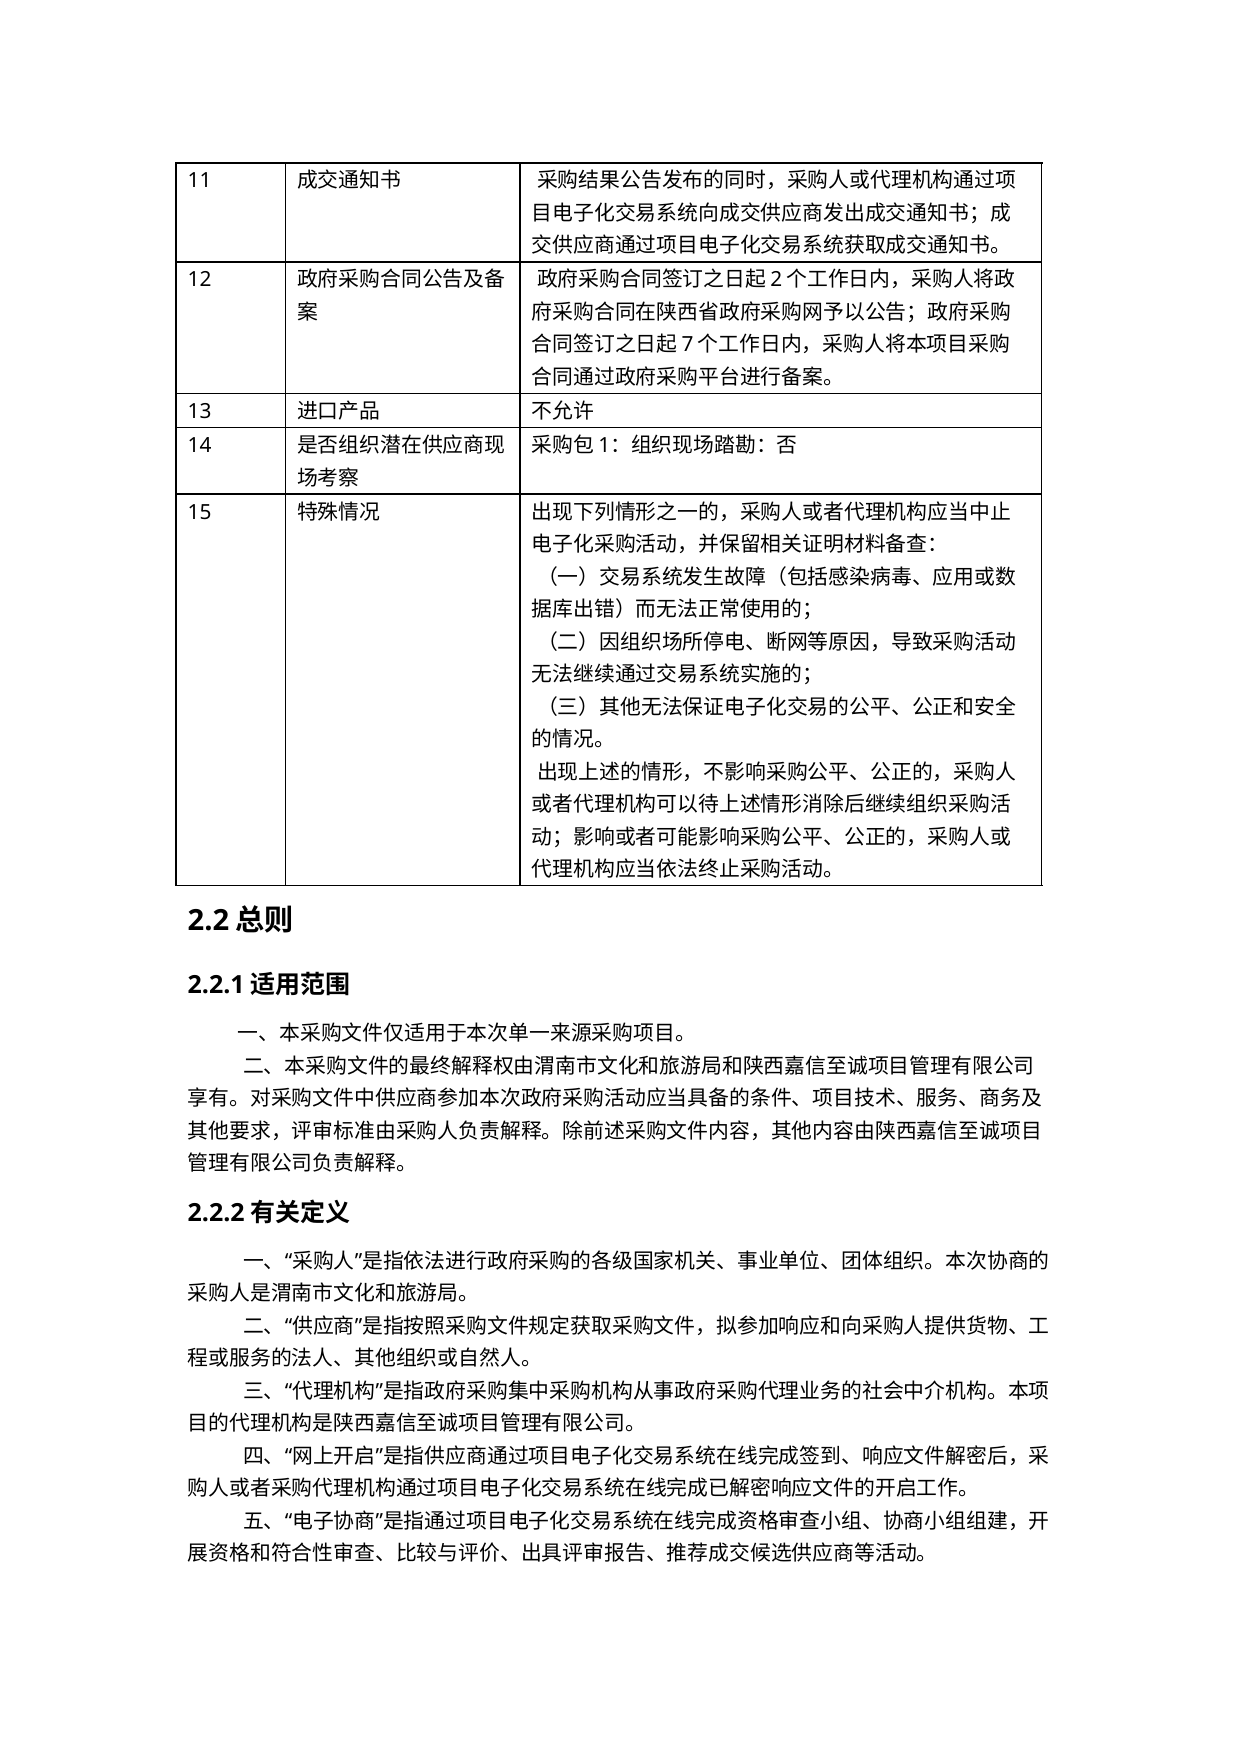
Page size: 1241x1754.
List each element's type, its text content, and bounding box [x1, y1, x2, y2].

table_cell 进口产品 [286, 394, 519, 427]
text 一、本采购文件仅适用于本次单一来源采购项目。 [187, 1016, 1053, 1049]
text 一、“采购人”是指依法进行政府采购的各级国家机关、事业单位、团体组织。本次协商的采购人是渭南市文化和旅游局。 [187, 1244, 1053, 1309]
table_cell 采购结果公告发布的同时，采购人或代理机构通过项目电子化交易系统向成交供应商发出成交通知书；成交供应商通过项目电子化交易系统获取成交通知书。 [521, 164, 1041, 261]
text 五、“电子协商”是指通过项目电子化交易系统在线完成资格审查小组、协商小组组建，开展资格和符合性审查、比较与评价、出具评审报告、推荐成交候选供应商等活动。 [187, 1504, 1053, 1569]
table_cell 成交通知书 [286, 164, 519, 261]
text 二、本采购文件的最终解释权由渭南市文化和旅游局和陕西嘉信至诚项目管理有限公司享有。对采购文件中供应商参加本次政府采购活动应当具备的条件、项目技术、服务、商务及其他要求，评审标准由采购人负责解释。除前述采购文件内容，其他内容由陕西嘉信至诚项目管理有限公司负责解释。 [187, 1049, 1053, 1179]
table_cell 14 [177, 428, 285, 493]
table_cell 13 [177, 394, 285, 427]
table_cell 采购包1：组织现场踏勘：否 [521, 428, 1041, 493]
text 2.2.1适用范围 [187, 951, 1053, 1016]
text 三、“代理机构”是指政府采购集中采购机构从事政府采购代理业务的社会中介机构。本项目的代理机构是陕西嘉信至诚项目管理有限公司。 [187, 1374, 1053, 1439]
table_cell 特殊情况 [286, 495, 519, 885]
table_cell 15 [177, 495, 285, 885]
table_cell 12 [177, 263, 285, 393]
table_cell 出现下列情形之一的，采购人或者代理机构应当中止电子化采购活动，并保留相关证明材料备查： （一）交易系统发生故障（包括感染病毒、应用或数据库出错）而无法正常使用的； （二）因组织场所停电、断网等原因，导致采购活动无法继续通过交易系统实施的； （三）其他无法保证电子化交易的公平、公正和安全的情况。 出现上述的情形，不影响采购公平、公正的，采购人或者代理机构可以待上述情形消除后继续组织采购活动；影响或者可能影响采购公平、公正的，采购人或代理机构应当依法终止采购活动。 [521, 495, 1041, 885]
text 二、“供应商”是指按照采购文件规定获取采购文件，拟参加响应和向采购人提供货物、工程或服务的法人、其他组织或自然人。 [187, 1309, 1053, 1374]
table_cell 11 [177, 164, 285, 261]
text 2.2总则 [187, 886, 1053, 951]
table_cell 不允许 [521, 394, 1041, 427]
text 四、“网上开启”是指供应商通过项目电子化交易系统在线完成签到、响应文件解密后，采购人或者采购代理机构通过项目电子化交易系统在线完成已解密响应文件的开启工作。 [187, 1439, 1053, 1504]
table_cell 政府采购合同公告及备案 [286, 263, 519, 393]
table_cell 是否组织潜在供应商现场考察 [286, 428, 519, 493]
text 2.2.2有关定义 [187, 1179, 1053, 1244]
table_cell 政府采购合同签订之日起2个工作日内，采购人将政府采购合同在陕西省政府采购网予以公告；政府采购合同签订之日起7个工作日内，采购人将本项目采购合同通过政府采购平台进行备案。 [521, 263, 1041, 393]
